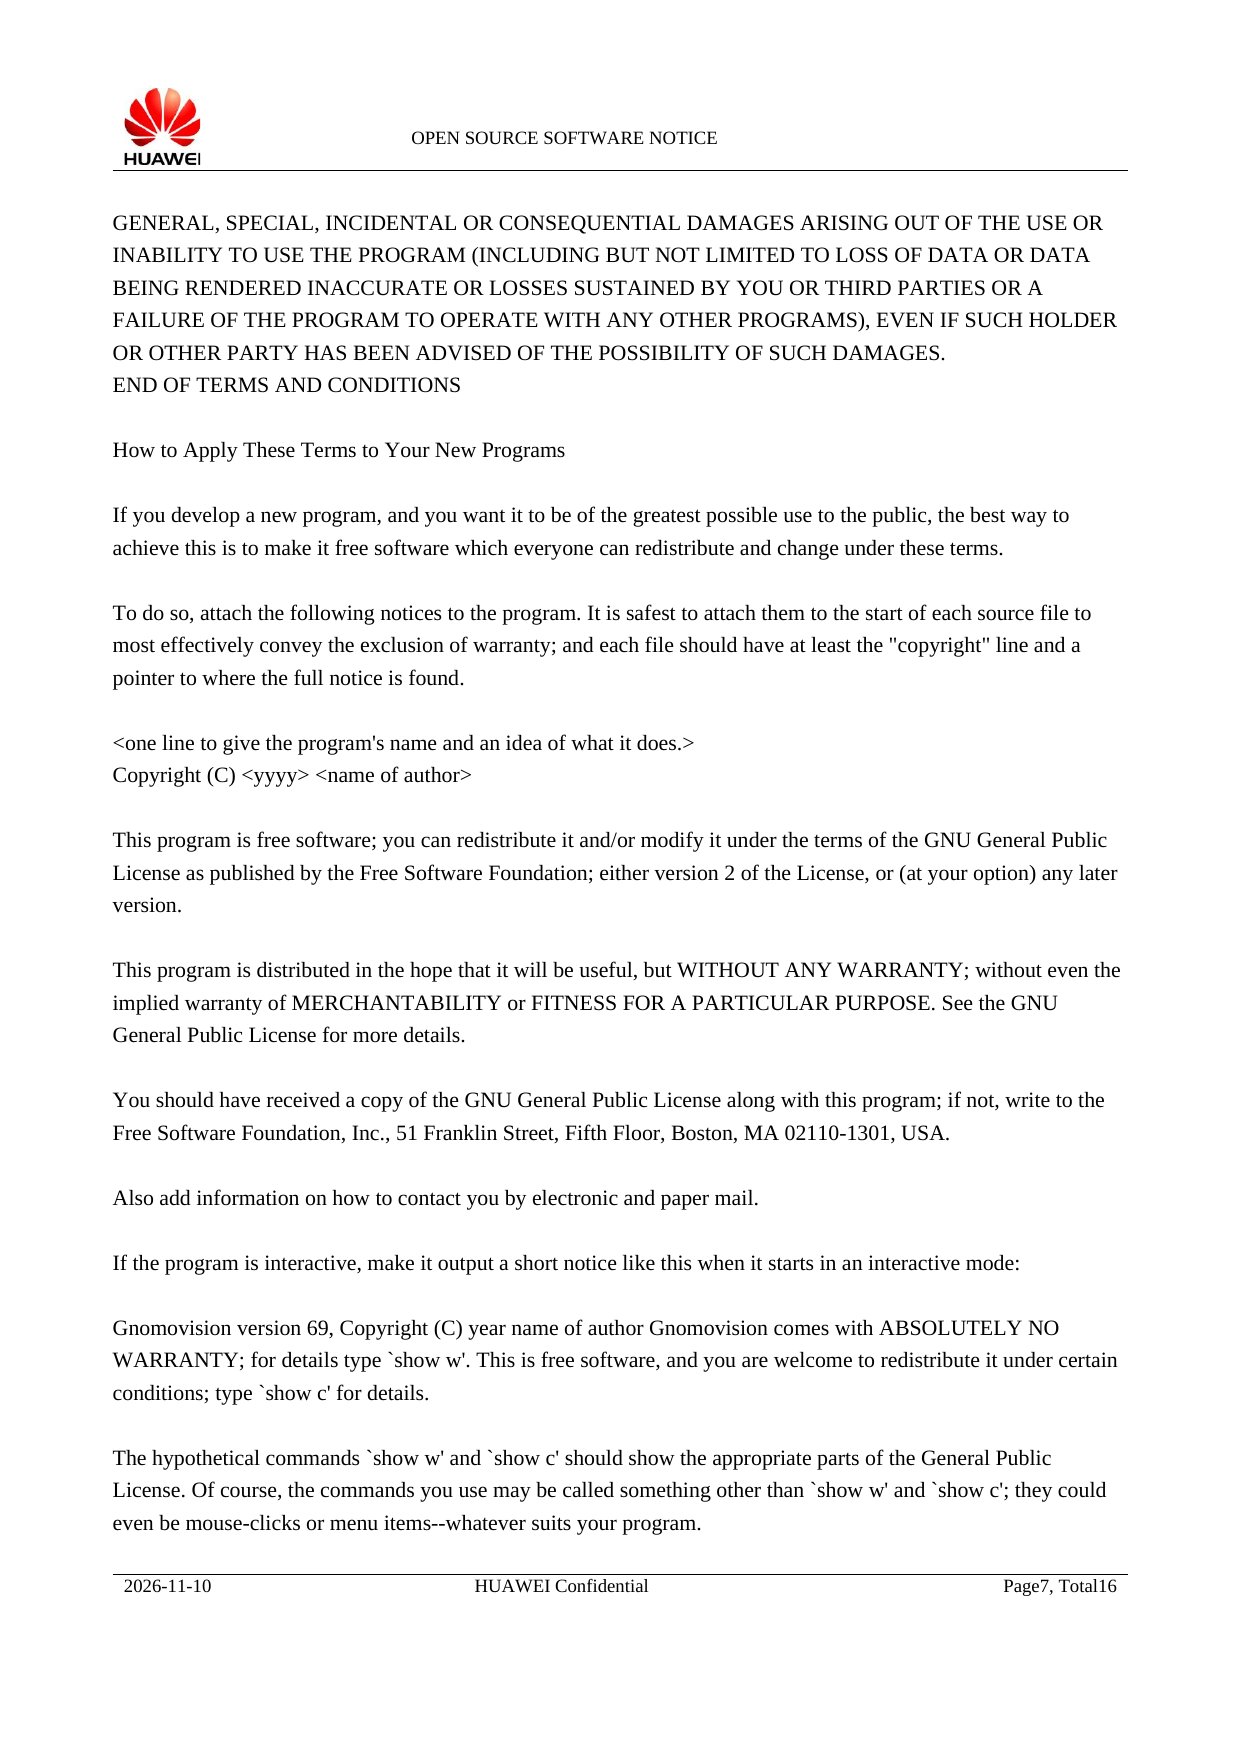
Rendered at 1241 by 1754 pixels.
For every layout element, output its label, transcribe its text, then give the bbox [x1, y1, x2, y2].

picture [124, 88, 201, 165]
